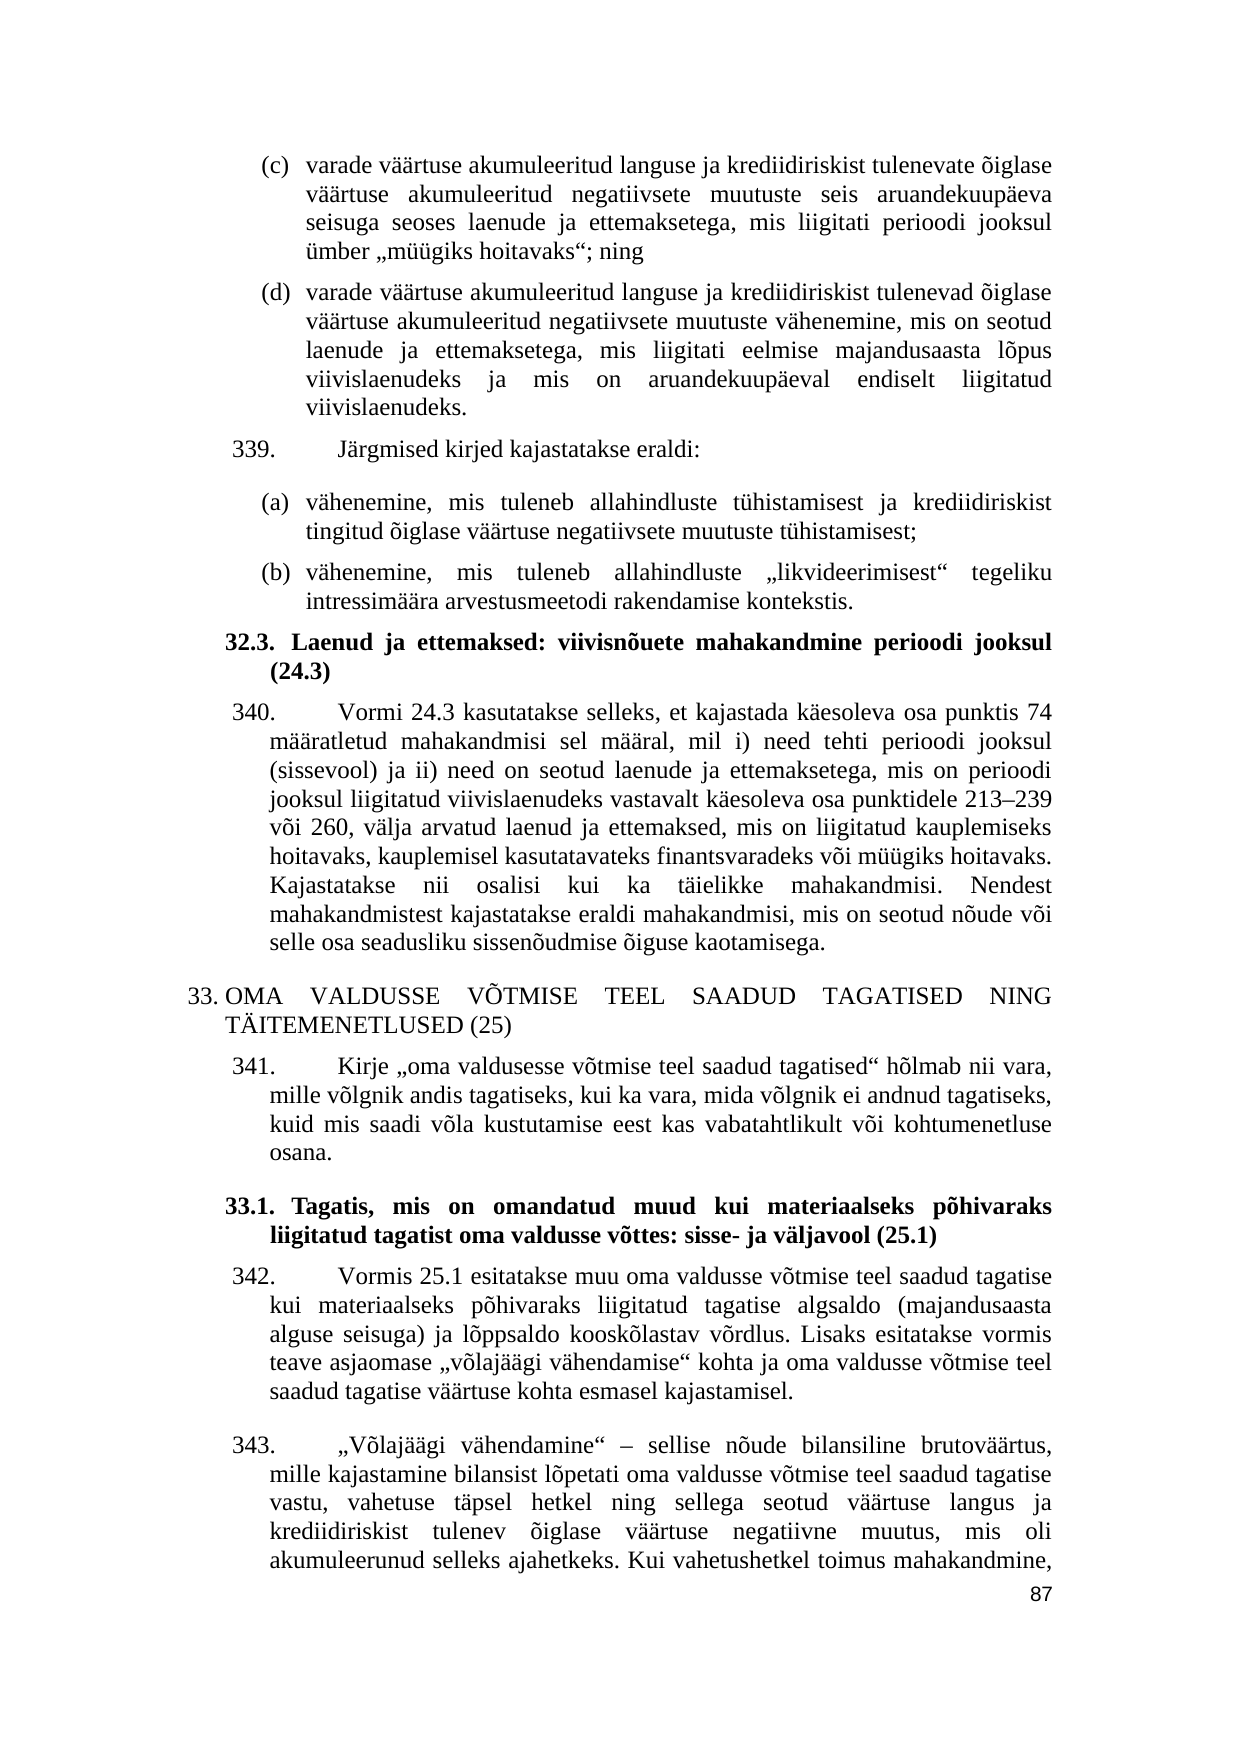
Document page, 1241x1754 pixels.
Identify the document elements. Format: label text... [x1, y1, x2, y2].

list varade väärtuse akumuleeritud languse ja krediidiriskist tulenevate õiglase väärtuse akumuleeritud negatiivsete muutuste seis aruandekuupäeva seisuga seoses laenude ja ettemaksetega, mis liigitati perioodi jooksul ümber „müügiks hoitavaks“; ning [261, 150, 1053, 265]
list vähenemine, mis tuleneb allahindluste tühistamisest ja krediidiriskist tingitud õiglase väärtuse negatiivsete muutuste tühistamisest; [261, 487, 1053, 545]
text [232, 1430, 1053, 1574]
text Vormi 24.3 kasutatakse selleks, et kajastada käesoleva osa punktis 74 määratletud mahakandmisi sel määral, mil i) need tehti perioodi jooksul (sissevool) ja ii) need on seotud laenude ja ettemaksetega, mis on perioodi jooksul liigitatud viivislaenudeks vastavalt käesoleva osa punktidele 213–239 või 260, välja arvatud laenud ja ettemaksed, mis on liigitatud kauplemiseks hoitavaks, kauplemisel kasutatavateks finantsvaradeks või müügiks hoitavaks. Kajastatakse nii osalisi kui ka täielikke mahakandmisi. Nendest mahakandmistest kajastatakse eraldi mahakandmisi, mis on seotud nõude või selle osa seadusliku sissenõudmise õiguse kaotamisega. [232, 697, 1053, 956]
list varade väärtuse akumuleeritud languse ja krediidiriskist tulenevad õiglase väärtuse akumuleeritud negatiivsete muutuste vähenemine, mis on seotud laenude ja ettemaksetega, mis liigitati eelmise majandusaasta lõpus viivislaenudeks ja mis on aruandekuupäeval endiselt liigitatud viivislaenudeks. [261, 277, 1053, 421]
subtitle Laenud ja ettemaksed: viivisnõuete mahakandmine perioodi jooksul (24.3) [225, 627, 1053, 685]
list vähenemine, mis tuleneb allahindluste „likvideerimisest“ tegeliku intressimäära arvestusmeetodi rakendamise kontekstis. [261, 557, 1053, 615]
text Järgmised kirjed kajastatakse eraldi: [232, 434, 1053, 462]
subtitle Tagatis, mis on omandatud muud kui materiaalseks põhivaraks liigitatud tagatist oma valdusse võttes: sisse- ja väljavool (25.1) [225, 1191, 1053, 1249]
text Vormis 25.1 esitatakse muu oma valdusse võtmise teel saadud tagatise kui materiaalseks põhivaraks liigitatud tagatise algsaldo (majandusaasta alguse seisuga) ja lõppsaldo kooskõlastav võrdlus. Lisaks esitatakse vormis teave asjaomase „võlajäägi vähendamise“ kohta ja oma valdusse võtmise teel saadud tagatise väärtuse kohta esmasel kajastamisel. [232, 1261, 1053, 1405]
text Kirje „oma valdusesse võtmise teel saadud tagatised“ hõlmab nii vara, mille võlgnik andis tagatiseks, kui ka vara, mida võlgnik ei andnud tagatiseks, kuid mis saadi võla kustutamise eest kas vabatahtlikult või kohtumenetluse osana. [232, 1051, 1053, 1166]
subtitle OMA VALDUSSE VÕTMISE TEEL SAADUD TAGATISED NING TÄITEMENETLUSED (25) [187, 981, 1053, 1039]
